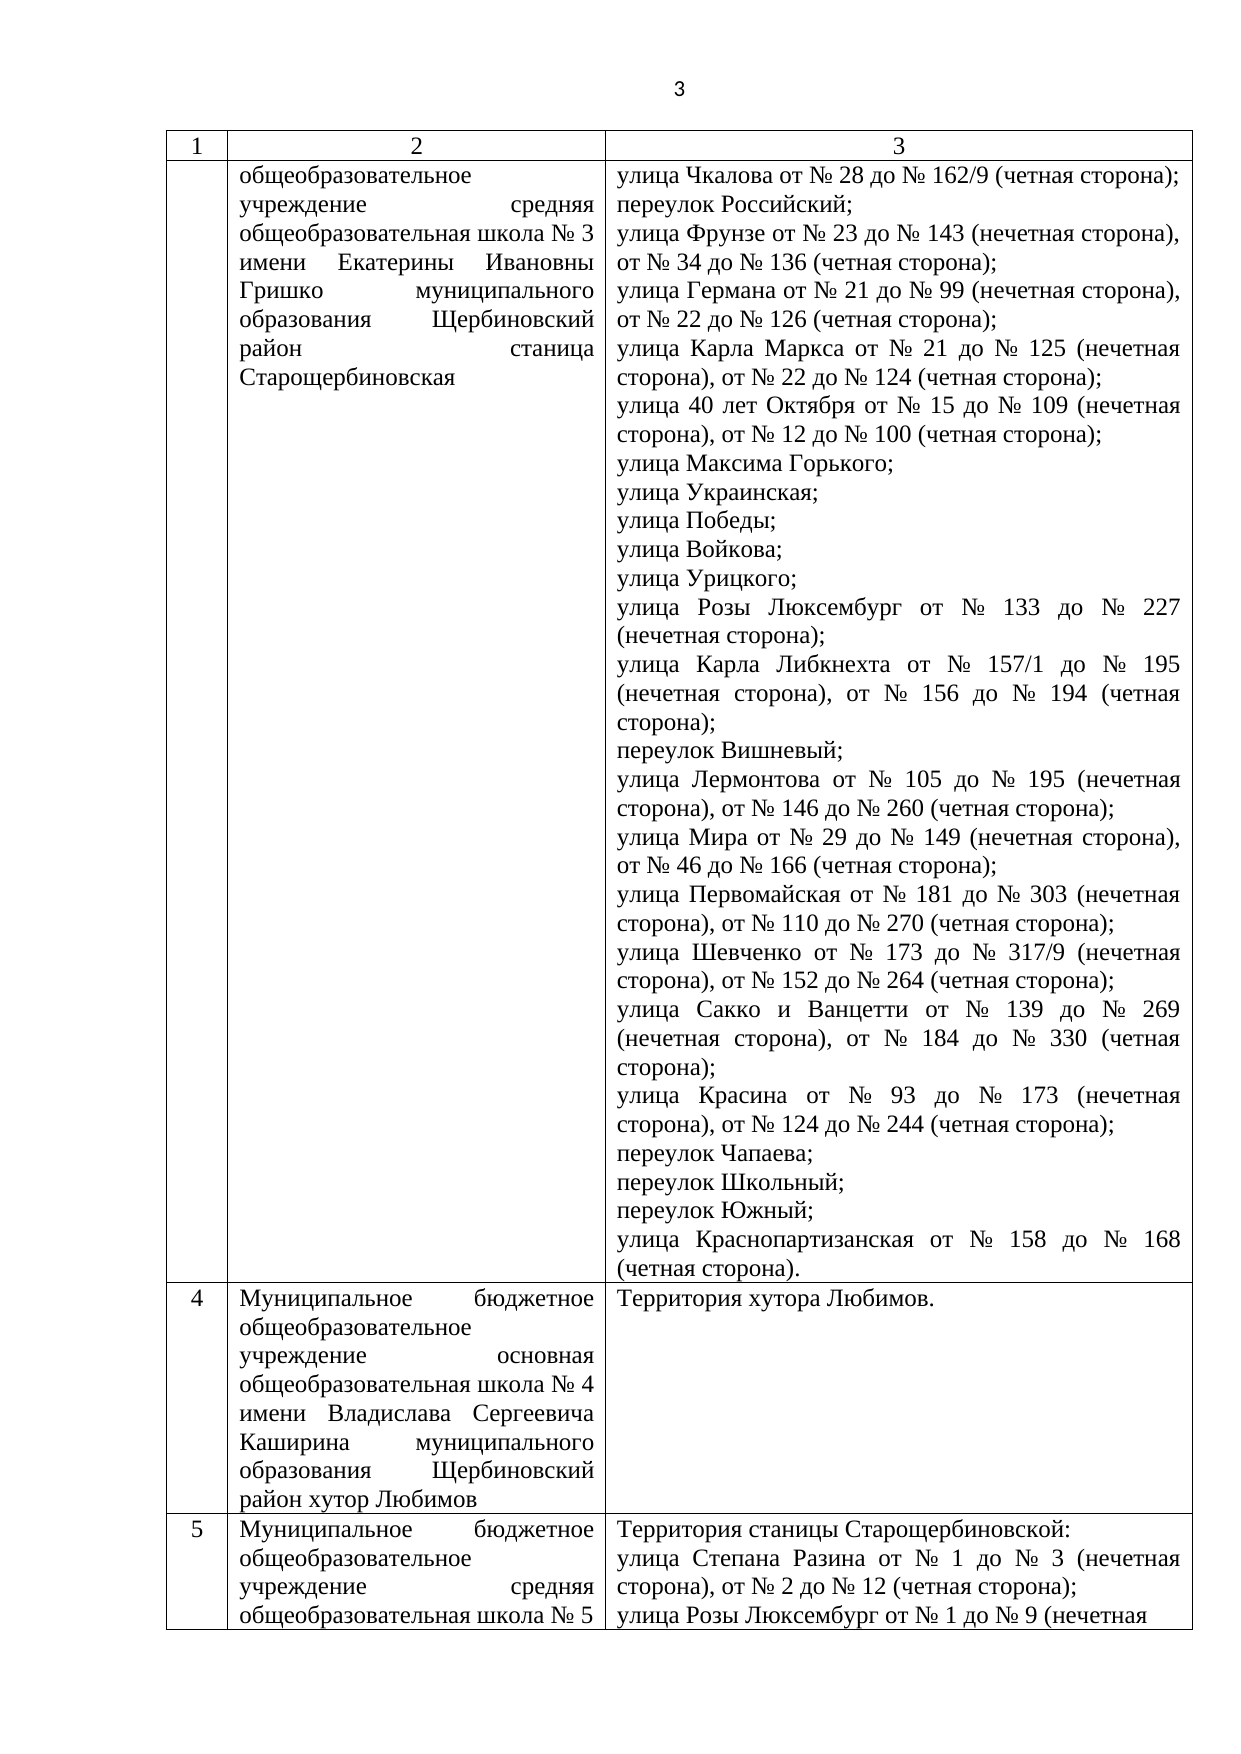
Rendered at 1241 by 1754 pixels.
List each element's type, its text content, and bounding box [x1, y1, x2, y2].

table_cell [167, 161, 227, 1282]
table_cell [606, 1514, 1192, 1629]
table_cell 3 [606, 131, 1192, 159]
table_cell 2 [228, 131, 605, 159]
table_cell 1 [167, 131, 227, 159]
table_cell общеобразовательное учреждение средняя общеобразовательная школа № 3 имени Екатерины Ивановны Гришко муниципального образования Щербиновский район станица Старощербиновская [228, 161, 605, 1282]
table_cell 4 [167, 1283, 227, 1513]
table_cell Территория хутора Любимов. [606, 1283, 1192, 1513]
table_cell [228, 1514, 605, 1629]
table_cell 5 1 [167, 1514, 227, 1629]
table_cell Муниципальное бюджетное общеобразовательное учреждение основная общеобразовательная школа № 4 имени Владислава Сергеевича Каширина муниципального образования Щербиновский район хутор Любимов [228, 1283, 605, 1513]
table_cell улица Чкалова от № 28 до № 162/9 (четная сторона); переулок Российский; улица Фрунзе от № 23 до № 143 (нечетная сторона), от № 34 до № 136 (четная сторона); улица Германа от № 21 до № 99 (нечетная сторона), от № 22 до № 126 (четная сторона); улица Карла Маркса от № 21 до № 125 (нечетная сторона), от № 22 до № 124 (четная сторона); улица 40 лет Октября от № 15 до № 109 (нечетная сторона), от № 12 до № 100 (четная сторона); улица Максима Горького; улица Украинская; улица Победы; улица Войкова; улица Урицкого; улица Розы Люксембург от № 133 до № 227 (нечетная сторона); улица Карла Либкнехта от № 157/1 до № 195 (нечетная сторона), от № 156 до № 194 (четная сторона); переулок Вишневый; улица Лермонтова от № 105 до № 195 (нечетная сторона), от № 146 до № 260 (четная сторона); улица Мира от № 29 до № 149 (нечетная сторона), от № 46 до № 166 (четная сторона); улица Первомайская от № 181 до № 303 (нечетная сторона), от № 110 до № 270 (четная сторона); улица Шевченко от № 173 до № 317/9 (нечетная сторона), от № 152 до № 264 (четная сторона); улица Сакко и Ванцетти от № 139 до № 269 (нечетная сторона), от № 184 до № 330 (четная сторона); улица Красина от № 93 до № 173 (нечетная сторона), от № 124 до № 244 (четная сторона); переулок Чапаева; переулок Школьный; переулок Южный; улица Краснопартизанская от № 158 до № 168 (четная сторона). [606, 161, 1192, 1282]
